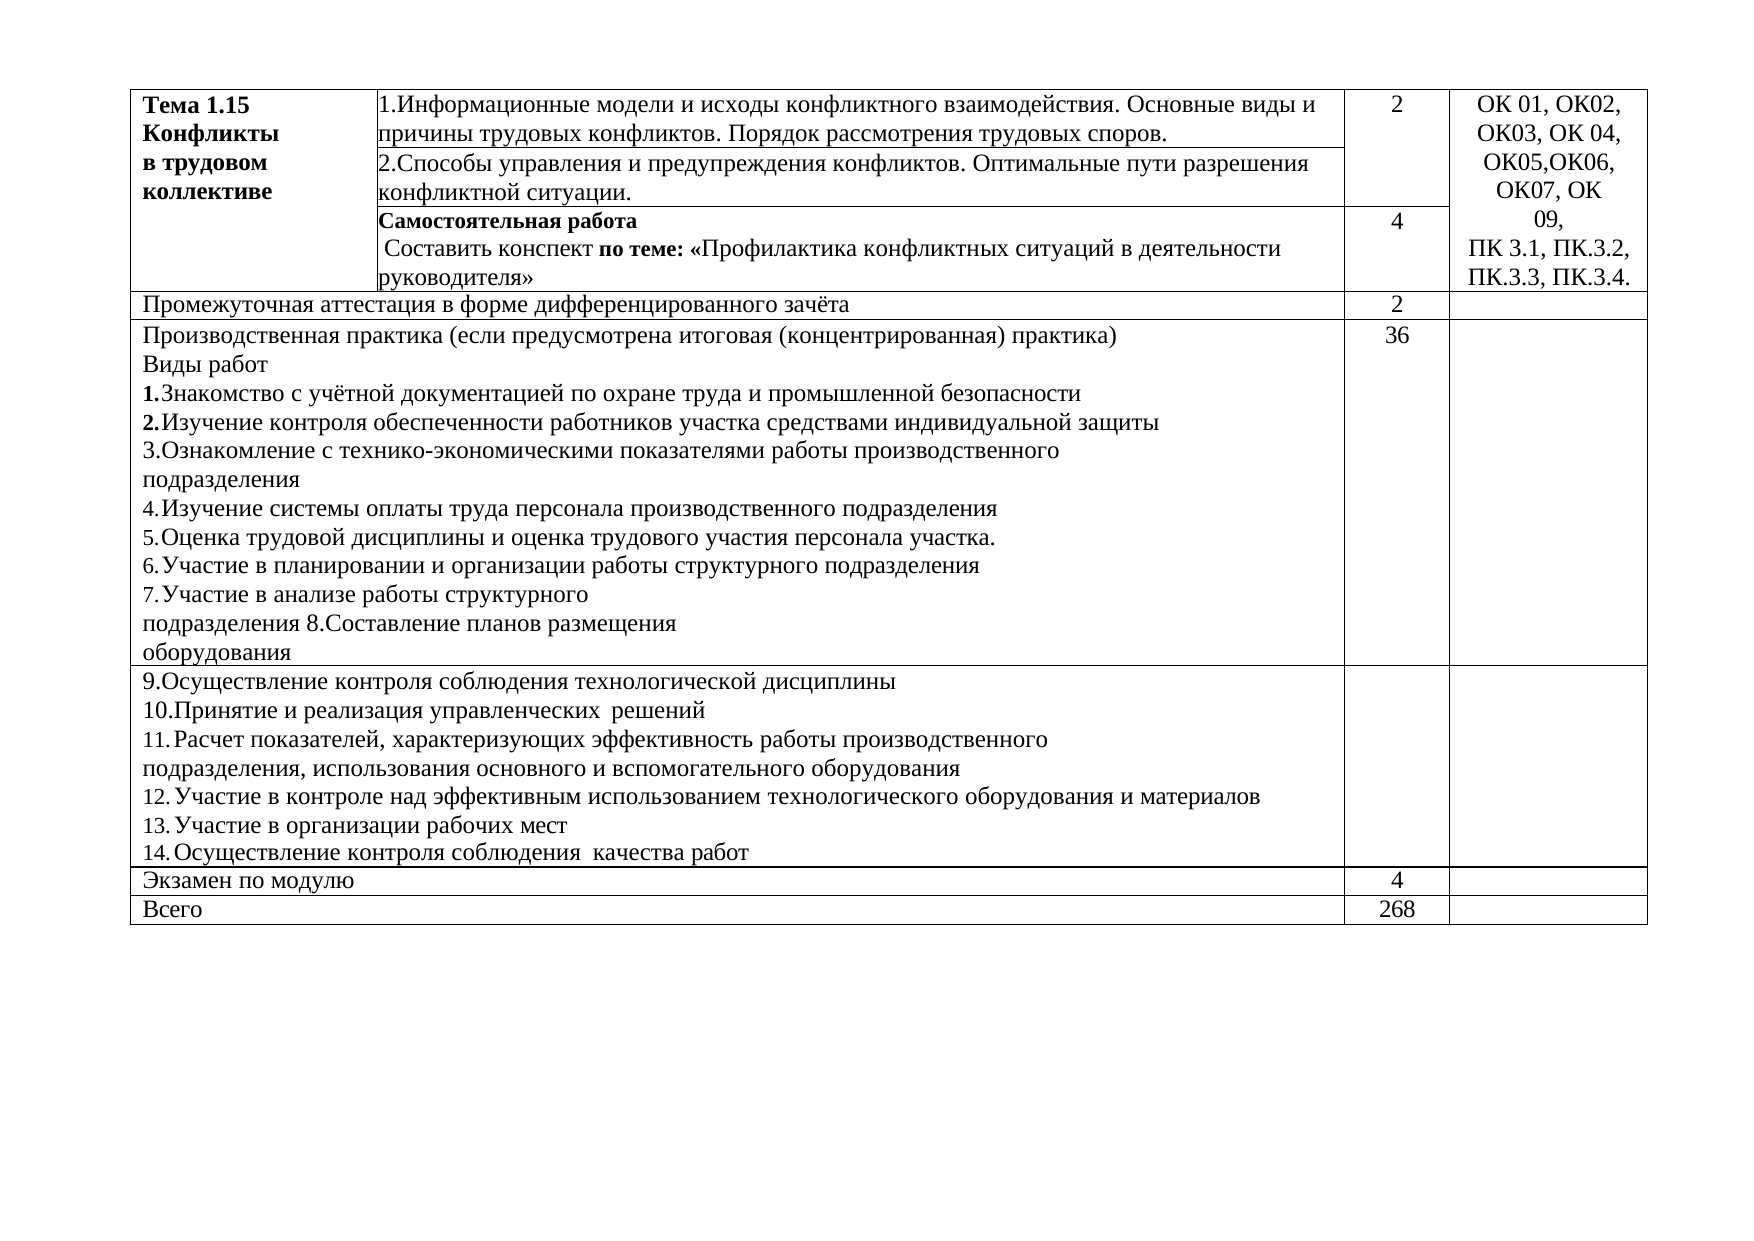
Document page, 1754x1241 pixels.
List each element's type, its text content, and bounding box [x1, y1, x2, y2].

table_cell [131, 90, 377, 291]
table_cell Самостоятельная работа Составить конспект по теме: «Профилактика конфликтных ситуаций в деятельности руководителя» [378, 207, 1344, 291]
table_cell [1450, 896, 1647, 924]
table_cell 9.Осуществление контроля соблюдения технологической дисциплины 10.Принятие и реализация управленческих решений Расчет показателей, характеризующих эффективность работы производственного подразделения, использования основного и вспомогательного оборудования Участие в контроле над эффективным использованием технологического оборудования и материалов Участие в организации рабочих мест Осуществление контроля соблюдения качества работ [131, 666, 1344, 866]
table_cell Экзамен по модулю [131, 868, 1344, 895]
table_cell [1450, 292, 1647, 319]
table_cell [1345, 666, 1449, 866]
table_cell 4 [1345, 207, 1449, 291]
table_cell 2.Способы управления и предупреждения конфликтов. Оптимальные пути разрешения конфликтной ситуации. [378, 148, 1344, 206]
table_cell [1450, 666, 1647, 866]
table_cell 36 [1345, 320, 1449, 665]
table_cell 2 [1345, 292, 1449, 319]
table_cell 2 [1345, 90, 1449, 206]
table_cell 4 [1345, 868, 1449, 895]
table_cell Производственная практика (если предусмотрена итоговая (концентрированная) практика) Виды работ Знакомство с учётной документацией по охране труда и промышленной безопасности Изучение контроля обеспеченности работников участка средствами индивидуальной защиты 3.Ознакомление с технико-экономическими показателями работы производственного подразделения Изучение системы оплаты труда персонала производственного подразделения Оценка трудовой дисциплины и оценка трудового участия персонала участка. Участие в планировании и организации работы структурного подразделения Участие в анализе работы структурного подразделения 8.Составление планов размещения оборудования [131, 320, 1344, 665]
table_cell 1.Информационные модели и исходы конфликтного взаимодействия. Основные виды и причины трудовых конфликтов. Порядок рассмотрения трудовых споров. [378, 90, 1344, 147]
table_cell [1450, 320, 1647, 665]
table_cell 268 [1345, 896, 1449, 924]
table_cell Всего [131, 896, 1344, 924]
table_cell [1450, 868, 1647, 895]
table_cell Промежуточная аттестация в форме дифференцированного зачёта [131, 292, 1344, 319]
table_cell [1450, 90, 1647, 291]
